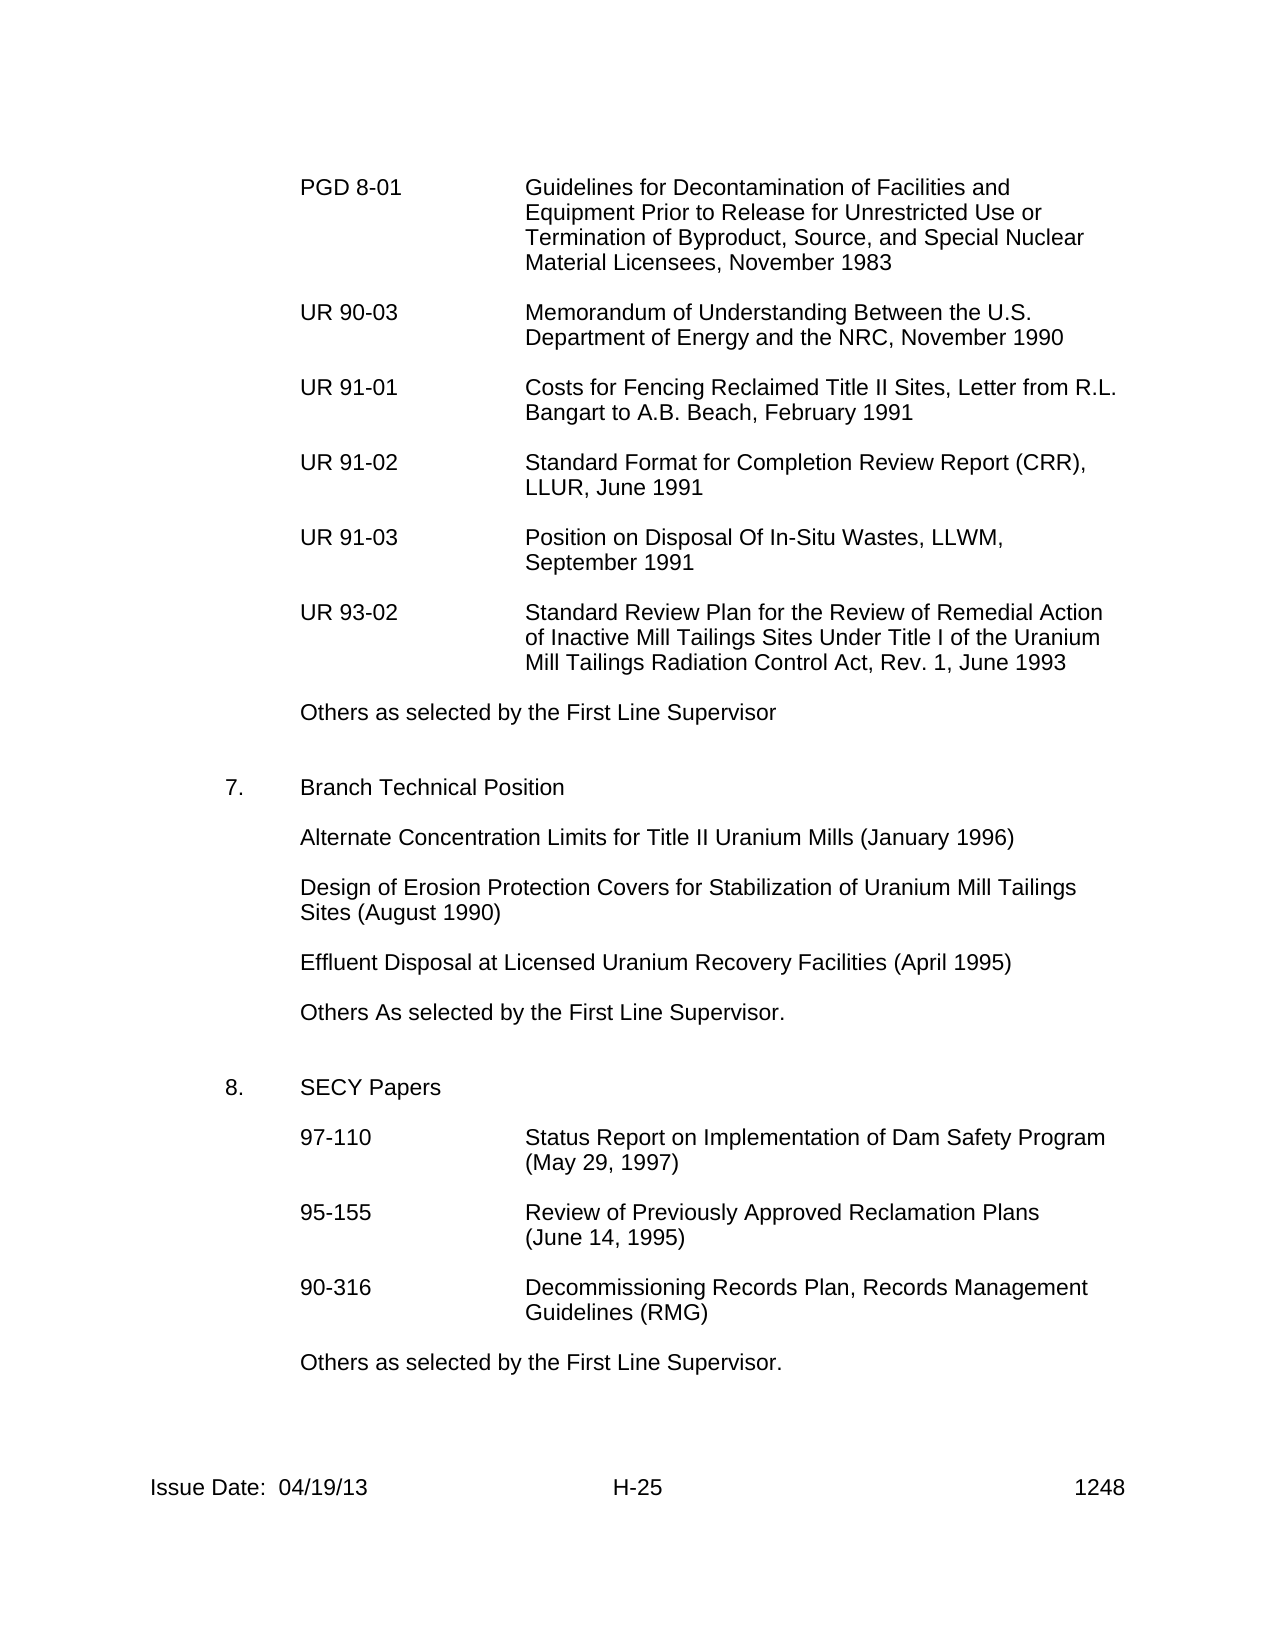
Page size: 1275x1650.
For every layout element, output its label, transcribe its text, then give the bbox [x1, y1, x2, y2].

text 95-155 Review of Previously Approved Reclamation Plans (June 14, 1995) [300, 1200, 1125, 1250]
text 8. SECY Papers [150, 1075, 1125, 1100]
text Others As selected by the First Line Supervisor. [150, 1000, 1125, 1025]
text Others as selected by the First Line Supervisor [150, 700, 1125, 725]
text UR 91-02 Standard Format for Completion Review Report (CRR), LLUR, June 1991 [300, 450, 1125, 500]
text 7. Branch Technical Position [150, 775, 1125, 800]
text UR 90-03 Memorandum of Understanding Between the U.S. Department of Energy and the NRC, November 1990 [300, 300, 1125, 350]
text Design of Erosion Protection Covers for Stabilization of Uranium Mill Tailings Sites (August 1990) [300, 875, 1125, 925]
text 90-316 Decommissioning Records Plan, Records Management Guidelines (RMG) [300, 1275, 1125, 1325]
text UR 93-02 Standard Review Plan for the Review of Remedial Action of Inactive Mill Tailings Sites Under Title I of the Uranium Mill Tailings Radiation Control Act, Rev. 1, June 1993 [300, 600, 1125, 675]
text 97-110 Status Report on Implementation of Dam Safety Program (May 29, 1997) [300, 1125, 1125, 1175]
text UR 91-03 Position on Disposal Of In-Situ Wastes, LLWM, September 1991 [300, 525, 1125, 575]
text Alternate Concentration Limits for Title II Uranium Mills (January 1996) [300, 825, 1125, 850]
text Effluent Disposal at Licensed Uranium Recovery Facilities (April 1995) [300, 950, 1125, 975]
text PGD 8-01 Guidelines for Decontamination of Facilities and Equipment Prior to Release for Unrestricted Use or Termination of Byproduct, Source, and Special Nuclear Material Licensees, November 1983 [300, 175, 1125, 275]
text UR 91-01 Costs for Fencing Reclaimed Title II Sites, Letter from R.L. Bangart to A.B. Beach, February 1991 [300, 375, 1125, 425]
text Others as selected by the First Line Supervisor. [150, 1350, 1125, 1375]
